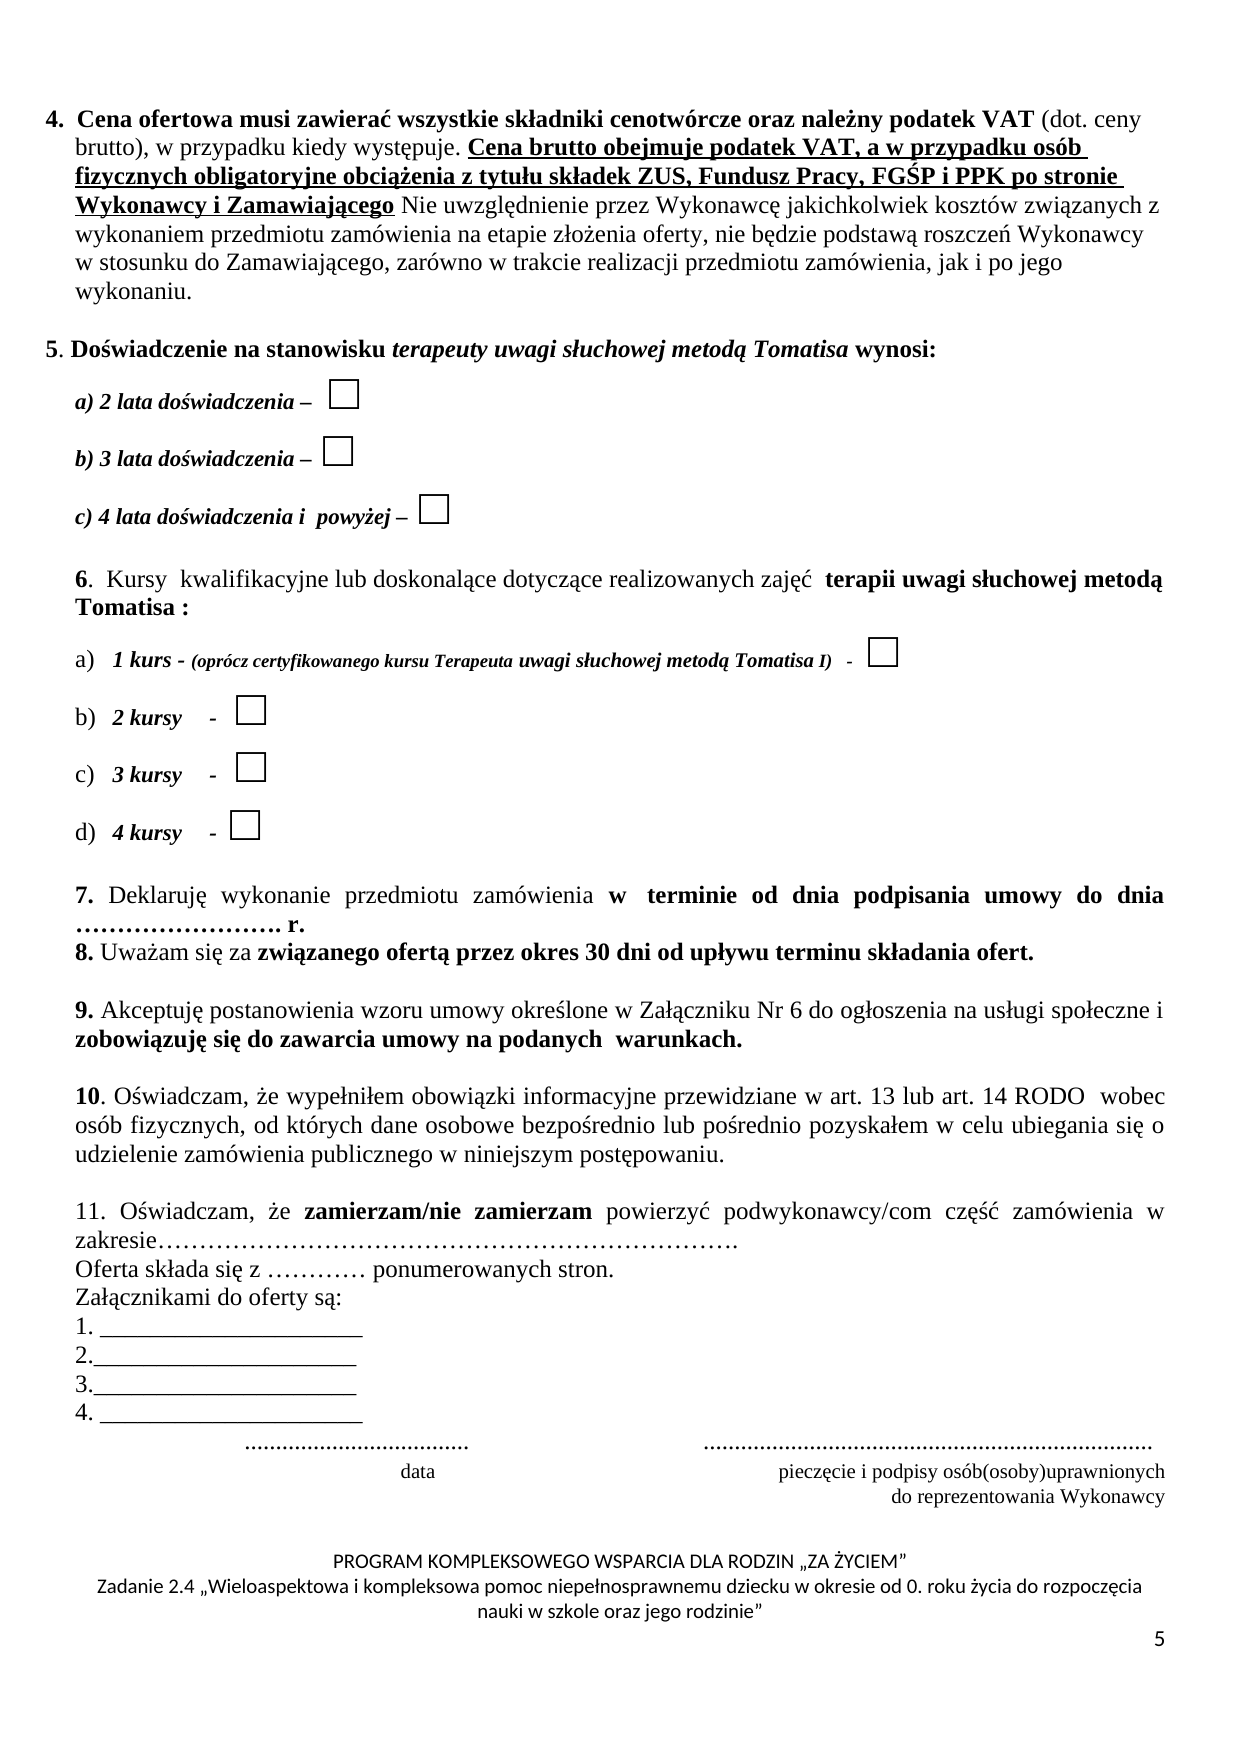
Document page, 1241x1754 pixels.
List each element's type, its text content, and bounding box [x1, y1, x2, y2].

text 3._____________________ [75, 1369, 1165, 1397]
text 4. Cena ofertowa musi zawierać wszystkie składniki cenotwórcze oraz należny podatek VAT (dot. ceny brutto), w przypadku kiedy występuje. Cena brutto obejmuje podatek VAT, a w przypadku osób fizycznych obligatoryjne obciążenia z tytułu składek ZUS, Fundusz Pracy, FGŚP i PPK po stronie Wykonawcy i Zamawiającego Nie uwzględnienie przez Wykonawcę jakichkolwiek kosztów związanych z wykonaniem przedmiotu zamówienia na etapie złożenia oferty, nie będzie podstawą roszczeń Wykonawcy w stosunku do Zamawiającego, zarówno w trakcie realizacji przedmiotu zamówienia, jak i po jego wykonaniu. [45, 104, 1165, 305]
text 9. Akceptuję postanowienia wzoru umowy określone w Załączniku Nr 6 do ogłoszenia na usługi społeczne i zobowiązuję się do zawarcia umowy na podanych warunkach. [75, 995, 1165, 1052]
text 10. Oświadczam, że wypełniłem obowiązki informacyjne przewidziane w art. 13 lub art. 14 RODO wobec osób fizycznych, od których dane osobowe bezpośrednio lub pośrednio pozyskałem w celu ubiegania się o udzielenie zamówienia publicznego w niniejszym postępowaniu. [75, 1081, 1165, 1167]
text 5. Doświadczenie na stanowisku terapeuty uwagi słuchowej metodą Tomatisa wynosi: [45, 334, 1165, 362]
text 2._____________________ [75, 1340, 1165, 1369]
list 2 kursy - □ [75, 679, 1165, 736]
text 7. Deklaruję wykonanie przedmiotu zamówienia w terminie od dnia podpisania umowy do dnia ……………………. r. [75, 880, 1165, 937]
text 1. _____________________ [75, 1311, 1165, 1340]
text a) 2 lata doświadczenia – □ [75, 362, 1165, 420]
list 3 kursy - □ [75, 736, 1165, 794]
text b) 3 lata doświadczenia – □ [75, 420, 1165, 477]
text Załącznikami do oferty są: [75, 1282, 1165, 1311]
text c) 4 lata doświadczenia i powyżej – □ [75, 477, 1165, 535]
text .................................... ........................................................................ [75, 1426, 1165, 1455]
text 6. Kursy kwalifikacyjne lub doskonalące dotyczące realizowanych zajęć terapii uwagi słuchowej metodą Tomatisa : [75, 564, 1165, 621]
list 4 kursy - □ [75, 794, 1165, 851]
text 8. Uważam się za związanego ofertą przez okres 30 dni od upływu terminu składania ofert. [75, 937, 1165, 966]
text 11. Oświadczam, że zamierzam/nie zamierzam powierzyć podwykonawcy/com część zamówienia w zakresie……………………………………………………………. [75, 1196, 1165, 1254]
text 4. _____________________ [75, 1397, 1165, 1426]
text data pieczęcie i podpisy osób(osoby)uprawnionych [75, 1455, 1165, 1484]
text do reprezentowania Wykonawcy [75, 1484, 1165, 1508]
text Oferta składa się z ………… ponumerowanych stron. [75, 1254, 1165, 1282]
list 1 kurs - (oprócz certyfikowanego kursu Terapeuta uwagi słuchowej metodą Tomatisa I) - □ [75, 621, 1165, 679]
